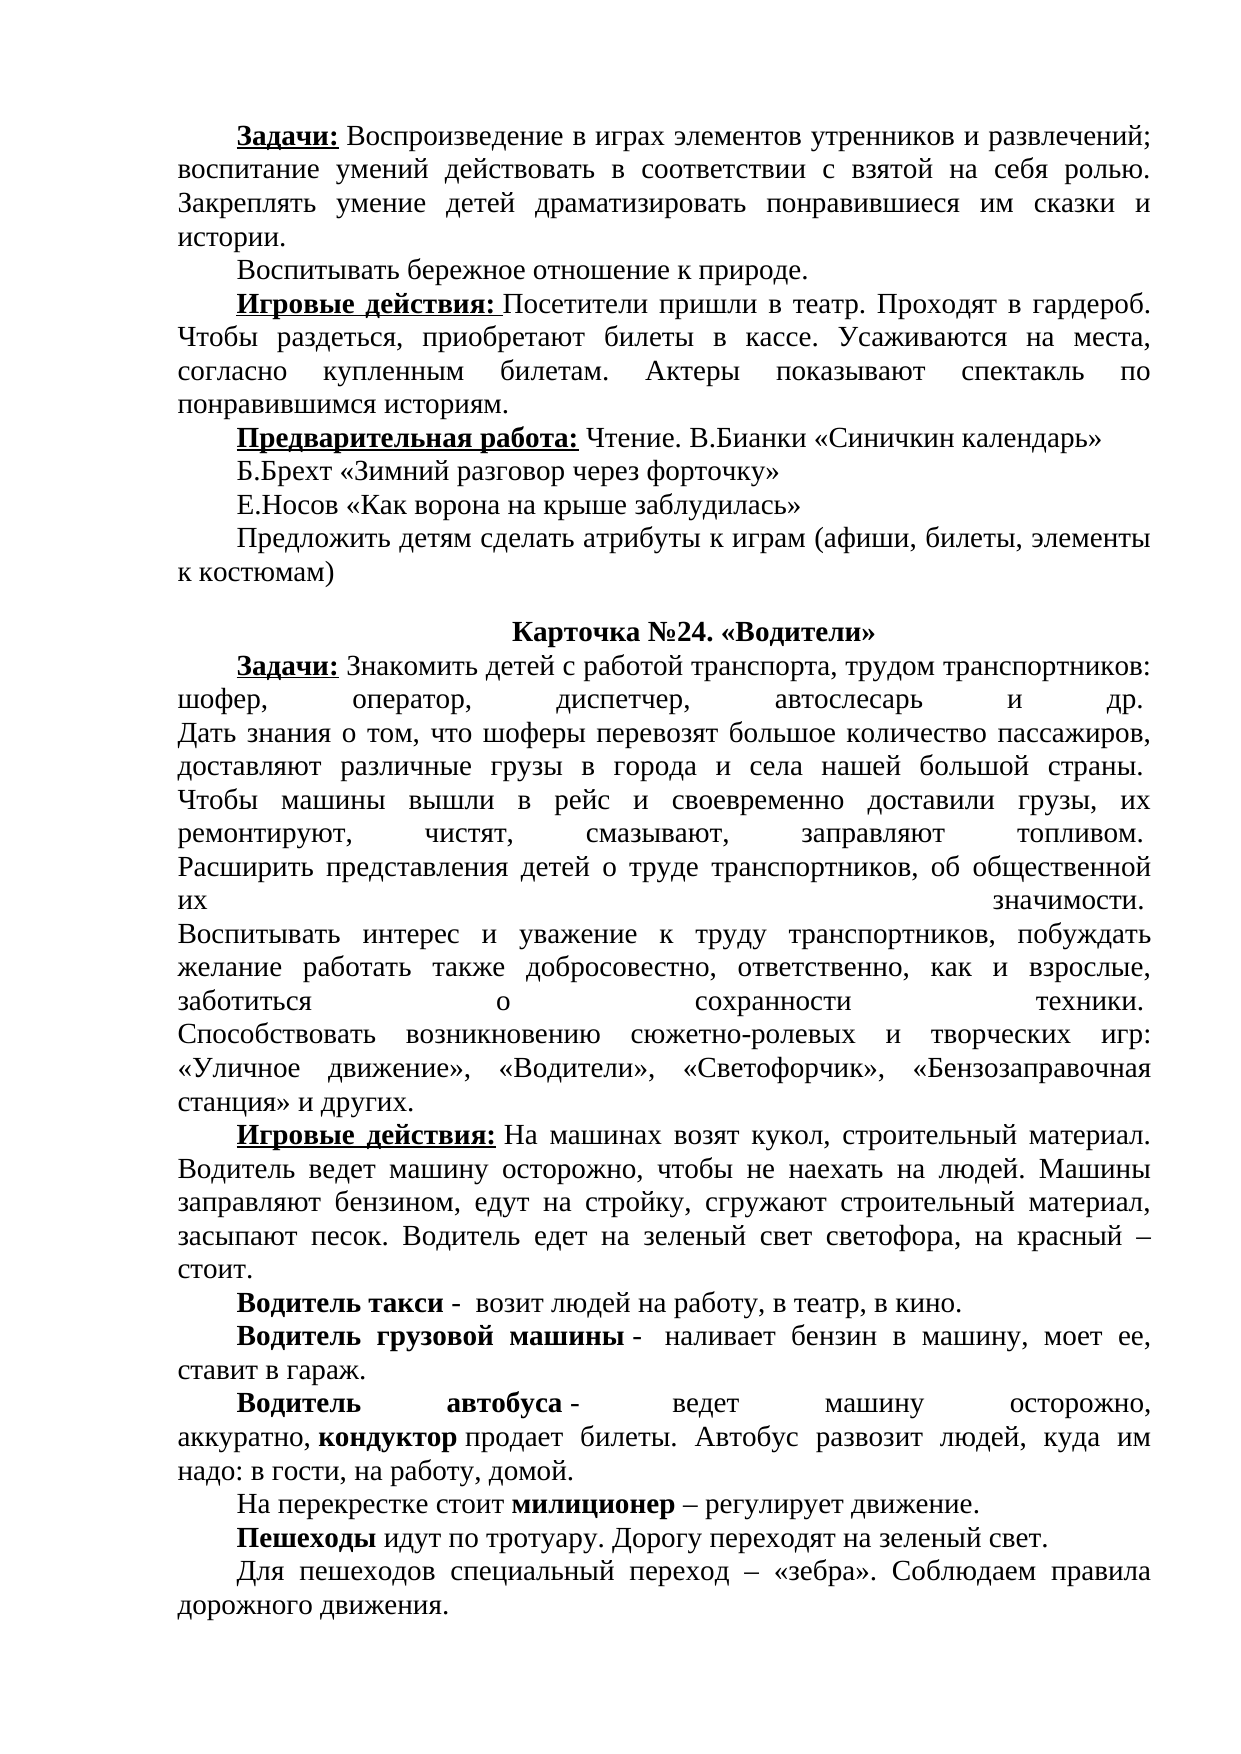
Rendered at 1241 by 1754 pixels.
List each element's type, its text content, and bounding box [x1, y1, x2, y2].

text Предложить детям сделать атрибуты к играм (афиши, билеты, элементы к костюмам) [177, 521, 1152, 588]
text Для пешеходов специальный переход – «зебра». Соблюдаем правила дорожного движения. [177, 1553, 1152, 1620]
text Игровые действия: Посетители пришли в театр. Проходят в гардероб. Чтобы раздеться, приобретают билеты в кассе. Усаживаются на места, согласно купленным билетам. Актеры показывают спектакль по понравившимся историям. [177, 286, 1152, 420]
text Задачи: Знакомить детей с работой транспорта, трудом транспортников: шофер, оператор, диспетчер, автослесарь и др. Дать знания о том, что шоферы перевозят большое количество пассажиров, доставляют различные грузы в города и села нашей большой страны. Чтобы машины вышли в рейс и своевременно доставили грузы, их ремонтируют, чистят, смазывают, заправляют топливом. Расширить представления детей о труде транспортников, об общественной их значимости. Воспитывать интерес и уважение к труду транспортников, побуждать желание работать также добросовестно, ответственно, как и взрослые, заботиться о сохранности техники. Способствовать возникновению сюжетно-ролевых и творческих игр: «Уличное движение», «Водители», «Светофорчик», «Бензозаправочная станция» и других. [177, 648, 1152, 1117]
text Водитель такси - возит людей на работу, в театр, в кино. [177, 1285, 1152, 1318]
text Б.Брехт «Зимний разговор через форточку» [177, 453, 1152, 487]
text Водитель грузовой машины - наливает бензин в машину, моет ее, ставит в гараж. [177, 1318, 1152, 1386]
text Карточка №24. «Водители» [177, 614, 1152, 648]
text Игровые действия: На машинах возят кукол, строительный материал. Водитель ведет машину осторожно, чтобы не наехать на людей. Машины заправляют бензином, едут на стройку, сгружают строительный материал, засыпают песок. Водитель едет на зеленый свет светофора, на красный – стоит. [177, 1117, 1152, 1285]
text Воспитывать бережное отношение к природе. [177, 252, 1152, 286]
text Пешеходы идут по тротуару. Дорогу переходят на зеленый свет. [177, 1520, 1152, 1553]
text Предварительная работа: Чтение. В.Бианки «Синичкин календарь» [177, 420, 1152, 453]
text На перекрестке стоит милиционер – регулирует движение. [177, 1486, 1152, 1520]
text Е.Носов «Как ворона на крыше заблудилась» [177, 487, 1152, 521]
text Задачи: Воспроизведение в играх элементов утренников и развлечений; воспитание умений действовать в соответствии с взятой на себя ролью. Закреплять умение детей драматизировать понравившиеся им сказки и истории. [177, 118, 1152, 252]
text Водитель автобуса - ведет машину осторожно, аккуратно, кондуктор продает билеты. Автобус развозит людей, куда им надо: в гости, на работу, домой. [177, 1386, 1152, 1486]
